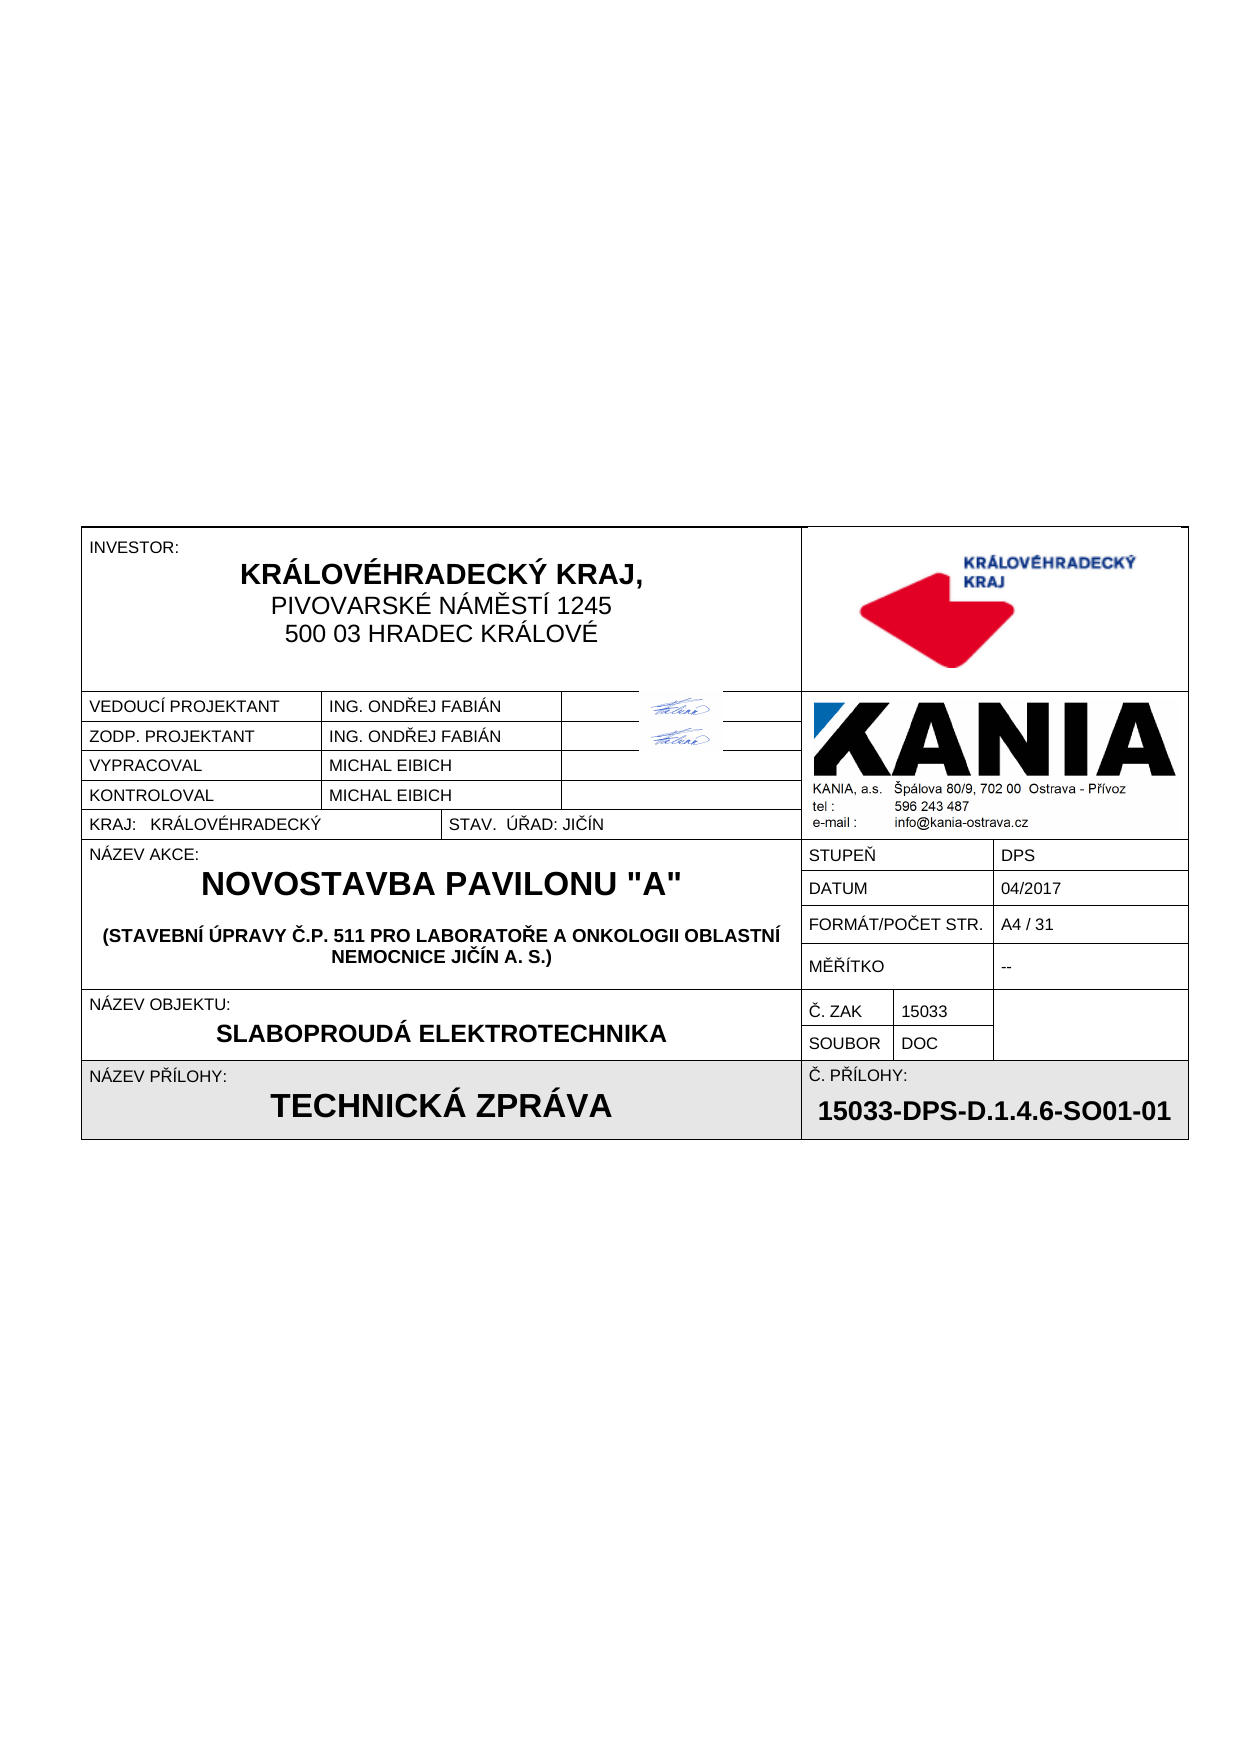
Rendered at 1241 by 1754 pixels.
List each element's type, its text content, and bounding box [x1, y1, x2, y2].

table_cell MICHAL EIBICH [322, 751, 561, 780]
table_cell NÁZEV AKCE: NOVOSTAVBA PAVILONU ʺAʺ (STAVEBNÍ ÚPRAVY Č.P. 511 PRO LABORATOŘE A ONKOLOGII OBLASTNÍ NEMOCNICE JIČÍN A. S.) [82, 840, 801, 989]
table_cell NÁZEV OBJEKTU: SLABOPROUDÁ ELEKTROTECHNIKA [82, 990, 801, 1060]
table_cell Č. ZAK [802, 998, 893, 1025]
table_cell SOUBOR [802, 1026, 893, 1060]
table_cell [802, 990, 893, 998]
table_cell [723, 692, 801, 721]
table_cell DATUM [802, 871, 993, 905]
table_cell KONTROLOVAL [82, 781, 321, 809]
table_cell KRAJ: KRÁLOVÉHRADECKÝ [82, 810, 441, 839]
table_header [802, 528, 1188, 691]
table_cell NÁZEV PŘÍLOHY: TECHNICKÁ ZPRÁVA [82, 1061, 801, 1139]
table_cell [562, 751, 801, 780]
table_cell MICHAL EIBICH [322, 781, 561, 809]
table_cell [562, 692, 639, 721]
table_cell FORMÁT/POČET STR. [802, 906, 993, 943]
table_cell STUPEŇ [802, 840, 993, 870]
table_cell VYPRACOVAL [82, 751, 321, 780]
table_cell ZODP. PROJEKTANT [82, 722, 321, 750]
table_cell DPS [994, 840, 1188, 870]
table_cell A4 / 31 [994, 906, 1188, 943]
table_cell [723, 722, 801, 750]
table_cell [994, 990, 1188, 1060]
table_cell 04/2017 [994, 871, 1188, 905]
table_cell DOC [894, 1026, 993, 1060]
table_cell -- [994, 944, 1188, 989]
table_cell VEDOUCÍ PROJEKTANT [82, 692, 321, 721]
picture [808, 527, 1181, 668]
table_cell STAV. ÚŘAD: JIČÍN [442, 810, 801, 839]
table_cell 15033 [894, 998, 993, 1025]
table_cell [894, 990, 993, 998]
table_cell [562, 781, 801, 809]
table_cell ING. ONDŘEJ FABIÁN [322, 692, 561, 721]
table_cell ING. ONDŘEJ FABIÁN [322, 722, 561, 750]
table_cell [802, 692, 1188, 839]
picture [811, 699, 1179, 832]
table_header INVESTOR: KRÁLOVÉHRADECKÝ KRAJ, PIVOVARSKÉ NÁMĚSTÍ 1245 500 03 HRADEC KRÁLOVÉ [82, 528, 801, 691]
table_cell MĚŘÍTKO [802, 944, 993, 989]
table_cell [562, 722, 639, 750]
table_cell Č. PŘÍLOHY: 15033-DPS-D.1.4.6-SO01-01 [802, 1061, 1188, 1139]
